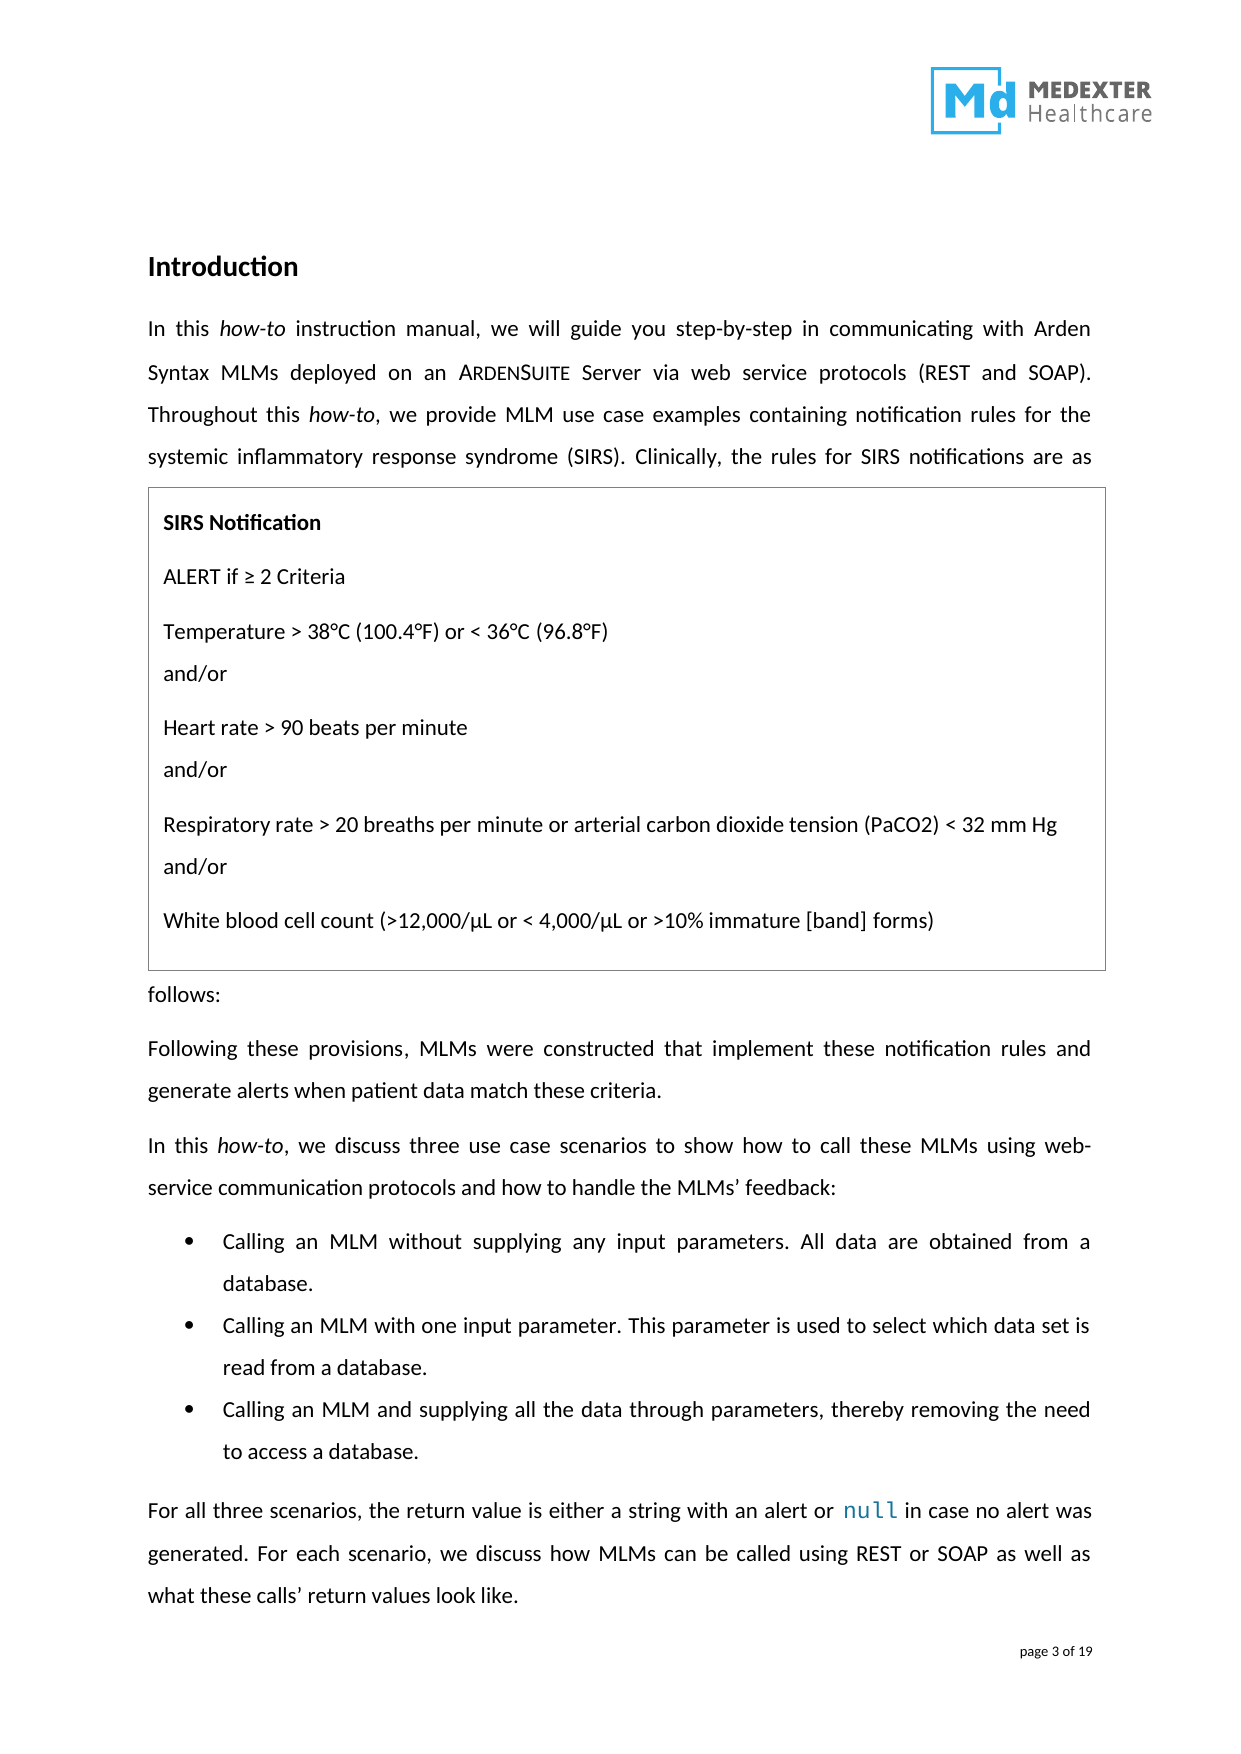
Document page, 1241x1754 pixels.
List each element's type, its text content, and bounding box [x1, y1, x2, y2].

list Calling an MLM with one input parameter. This parameter is used to select which data set is read from a database. [185, 1311, 1092, 1381]
list Calling an MLM without supplying any input parameters. All data are obtained from a database. [185, 1227, 1092, 1297]
text In this how-to instruction manual, we will guide you step-by-step in communicating with Arden Syntax MLMs deployed on an ARDENSUITE Server via web service protocols (REST and SOAP). Throughout this how-to, we provide MLM use case examples containing notification rules for the systemic inflammatory response syndrome (SIRS). Clinically, the rules for SIRS notifications are as follows: [148, 971, 1092, 1008]
subtitle Introduction [148, 248, 1092, 284]
text In this how-to, we discuss three use case scenarios to show how to call these MLMs using web-service communication protocols and how to handle the MLMs’ feedback: [148, 1131, 1092, 1201]
text In this how-to instruction manual, we will guide you step-by-step in communicating with Arden Syntax MLMs deployed on an ARDENSUITE Server via web service protocols (REST and SOAP). Throughout this how-to, we provide MLM use case examples containing notification rules for the systemic inflammatory response syndrome (SIRS). Clinically, the rules for SIRS notifications are as follows: [148, 314, 1092, 487]
text For all three scenarios, the return value is either a string with an alert or null in case no alert was generated. For each scenario, we discuss how MLMs can be called using REST or SOAP as well as what these calls’ return values look like. [148, 1496, 1092, 1609]
text Following these provisions, MLMs were constructed that implement these notification rules and generate alerts when patient data match these criteria. [148, 1034, 1092, 1104]
list Calling an MLM and supplying all the data through parameters, thereby removing the need to access a database. [185, 1395, 1092, 1465]
